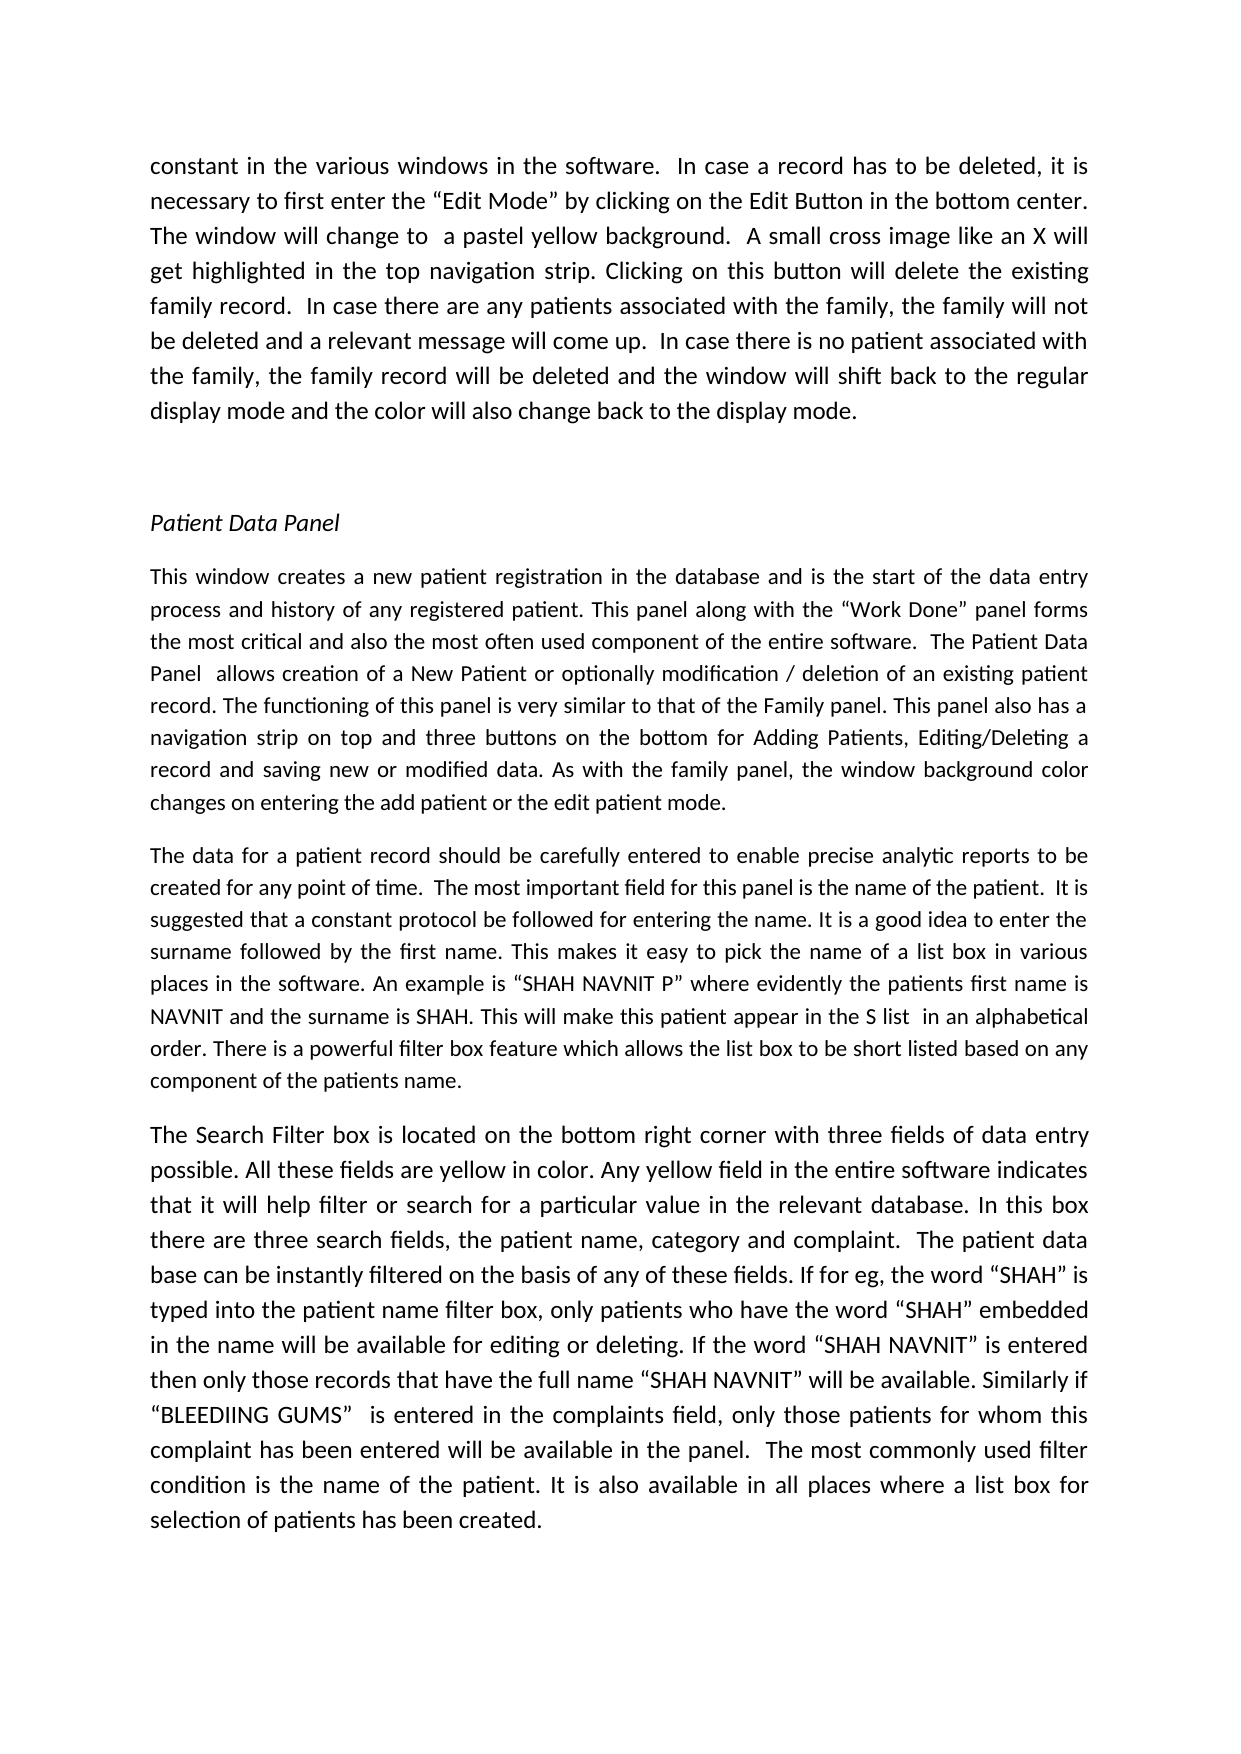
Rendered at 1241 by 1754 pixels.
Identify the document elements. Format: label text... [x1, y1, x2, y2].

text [150, 150, 1090, 426]
text This window creates a new patient registration in the database and is the start of the data entry process and history of any registered patient. This panel along with the “Work Done” panel forms the most critical and also the most often used component of the entire software. The Patient Data Panel allows creation of a New Patient or optionally modification / deletion of an existing patient record. The functioning of this panel is very similar to that of the Family panel. This panel also has a navigation strip on top and three buttons on the bottom for Adding Patients, Editing/Deleting a record and saving new or modified data. As with the family panel, the window background color changes on entering the add patient or the edit patient mode. [150, 562, 1090, 816]
text The data for a patient record should be carefully entered to enable precise analytic reports to be created for any point of time. The most important field for this panel is the name of the patient. It is suggested that a constant protocol be followed for entering the name. It is a good idea to enter the surname followed by the first name. This makes it easy to pick the name of a list box in various places in the software. An example is “SHAH NAVNIT P” where evidently the patients first name is NAVNIT and the surname is SHAH. This will make this patient appear in the S list in an alphabetical order. There is a powerful filter box feature which allows the list box to be short listed based on any component of the patients name. [150, 841, 1090, 1094]
text Patient Data Panel [150, 507, 1090, 537]
text The Search Filter box is located on the bottom right corner with three fields of data entry possible. All these fields are yellow in color. Any yellow field in the entire software indicates that it will help filter or search for a particular value in the relevant database. In this box there are three search fields, the patient name, category and complaint. The patient data base can be instantly filtered on the basis of any of these fields. If for eg, the word “SHAH” is typed into the patient name filter box, only patients who have the word “SHAH” embedded in the name will be available for editing or deleting. If the word “SHAH NAVNIT” is entered then only those records that have the full name “SHAH NAVNIT” will be available. Similarly if “BLEEDIING GUMS” is entered in the complaints field, only those patients for whom this complaint has been entered will be available in the panel. The most commonly used filter condition is the name of the patient. It is also available in all places where a list box for selection of patients has been created. [150, 1119, 1090, 1535]
